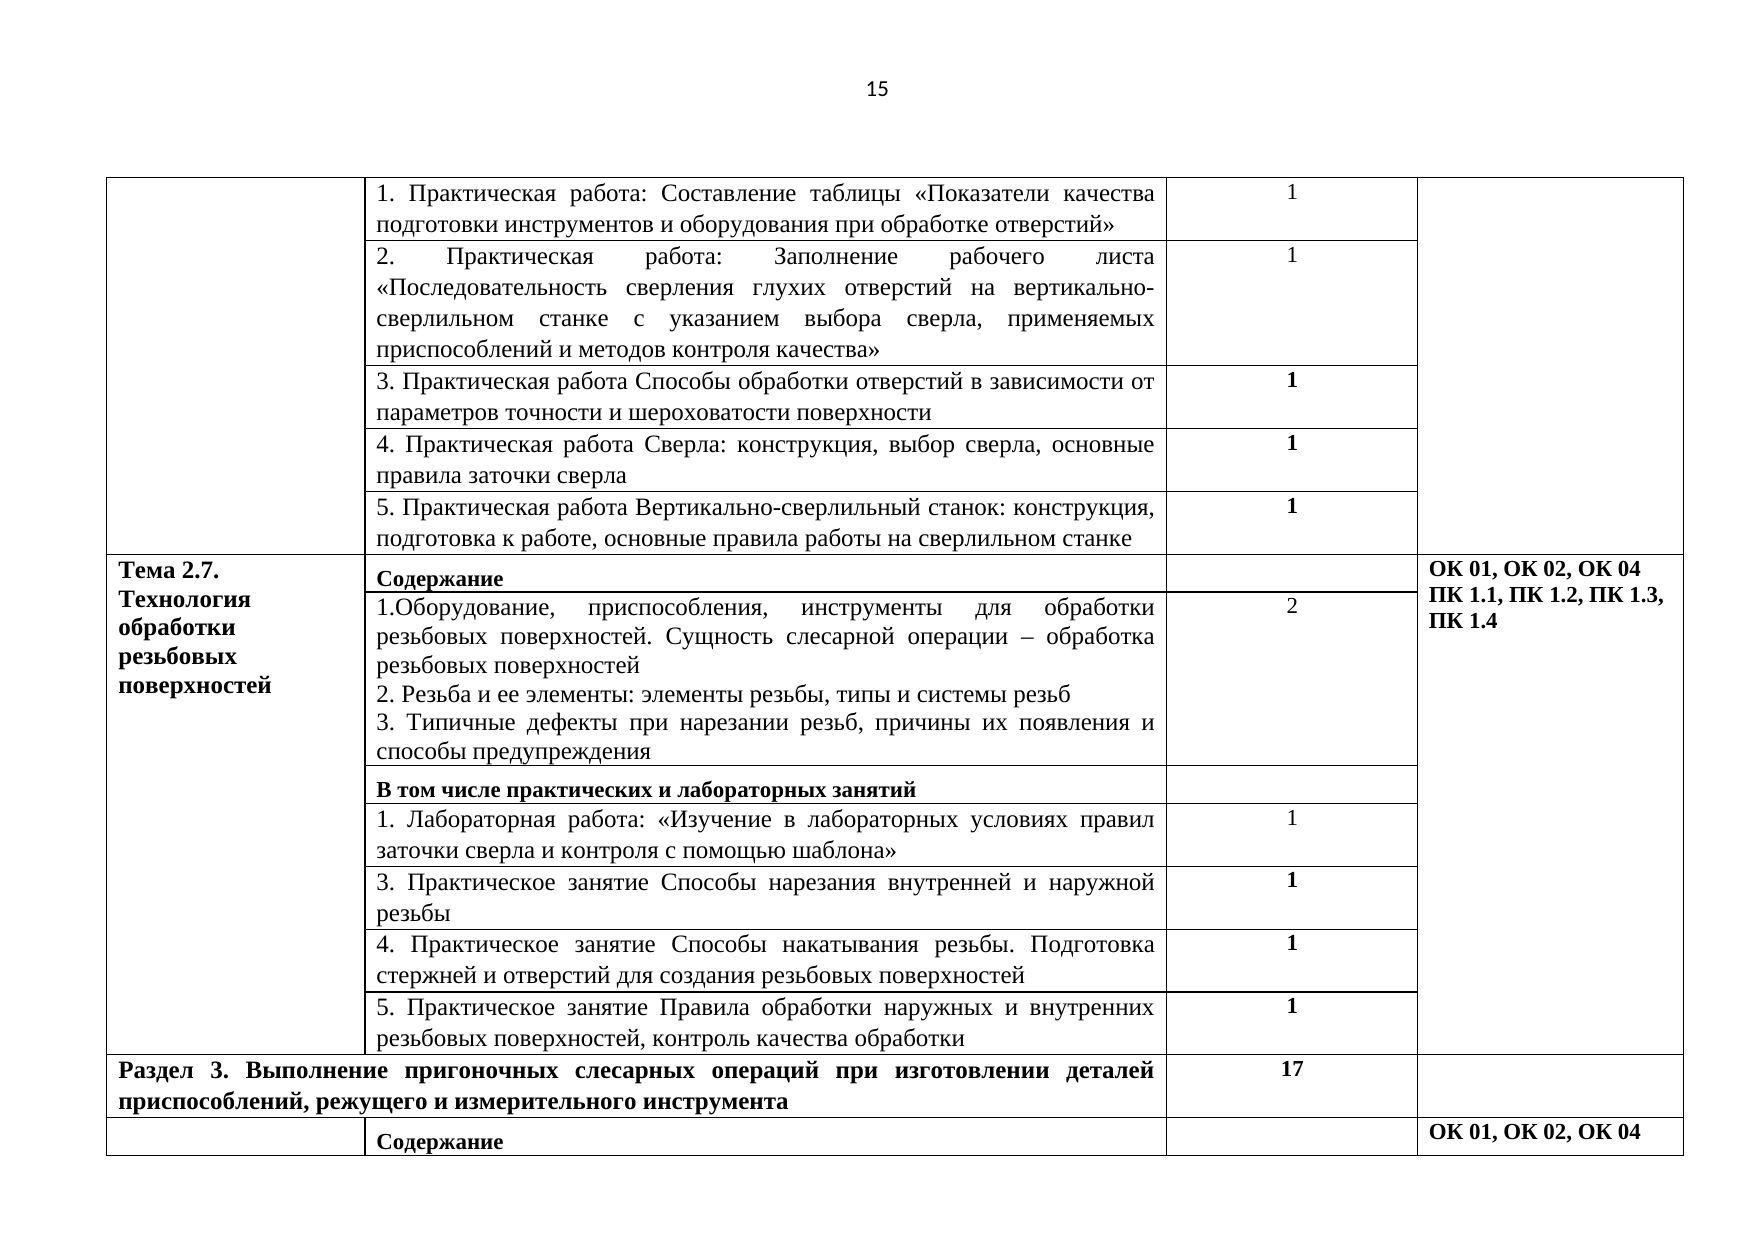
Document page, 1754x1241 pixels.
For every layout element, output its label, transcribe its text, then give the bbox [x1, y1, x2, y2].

table_cell 4. Практическое занятие Способы накатывания резьбы. Подготовка стержней и отверстий для создания резьбовых поверхностей [366, 930, 1166, 991]
table_cell 1. Лабораторная работа: «Изучение в лабораторных условиях правил заточки сверла и контроля с помощью шаблона» [366, 804, 1166, 866]
table_cell 1 [1167, 429, 1417, 491]
table_cell [1167, 766, 1417, 803]
table_cell [1167, 1118, 1417, 1155]
table_cell 1.Оборудование, приспособления, инструменты для обработки резьбовых поверхностей. Сущность слесарной операции – обработка резьбовых поверхностей 2. Резьба и ее элементы: элементы резьбы, типы и системы резьб 3. Типичные дефекты при нарезании резьб, причины их появления и способы предупреждения [366, 593, 1166, 765]
table_cell Раздел 3. Выполнение пригоночных слесарных операций при изготовлении деталей приспособлений, режущего и измерительного инструмента [107, 1055, 1166, 1117]
table_cell 2. Практическая работа: Заполнение рабочего листа «Последовательность сверления глухих отверстий на вертикально-сверлильном станке с указанием выбора сверла, применяемых приспособлений и методов контроля качества» [366, 241, 1166, 365]
table_cell 3. Практическая работа Способы обработки отверстий в зависимости от параметров точности и шероховатости поверхности [366, 366, 1166, 428]
table_cell 1 [1167, 804, 1417, 866]
table_cell 1 [1167, 930, 1417, 991]
table_cell Содержание [366, 1118, 1166, 1155]
table_cell Содержание [366, 555, 1166, 591]
table_cell 17 [1167, 1055, 1417, 1117]
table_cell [107, 1118, 364, 1155]
table_cell 1 [1167, 492, 1417, 554]
table_cell 1 [1167, 366, 1417, 428]
table_cell Тема 2.7. Технология обработки резьбовых поверхностей [107, 555, 364, 1054]
table_cell 5. Практическое занятие Правила обработки наружных и внутренних резьбовых поверхностей, контроль качества обработки [366, 993, 1166, 1054]
table_cell 1 [1167, 178, 1417, 240]
table_cell 2 [1167, 593, 1417, 765]
table_cell [1418, 1055, 1683, 1117]
table_cell 3. Практическое занятие Способы нарезания внутренней и наружной резьбы [366, 867, 1166, 928]
table_cell 1 [1167, 241, 1417, 365]
table_cell 1. Практическая работа: Составление таблицы «Показатели качества подготовки инструментов и оборудования при обработке отверстий» [366, 178, 1166, 240]
table_cell 4. Практическая работа Сверла: конструкция, выбор сверла, основные правила заточки сверла [366, 429, 1166, 491]
table_cell 5. Практическая работа Вертикально-сверлильный станок: конструкция, подготовка к работе, основные правила работы на сверлильном станке [366, 492, 1166, 554]
table_cell [1167, 555, 1417, 591]
table_cell ОК 01, ОК 02, ОК 04 ПК 1.1, ПК 1.2, ПК 1.3, ПК 1.4 [1418, 555, 1683, 1054]
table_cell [1418, 1118, 1683, 1155]
table_cell В том числе практических и лабораторных занятий [366, 766, 1166, 803]
table_cell 1 [1167, 993, 1417, 1054]
table_cell 1 [1167, 867, 1417, 928]
